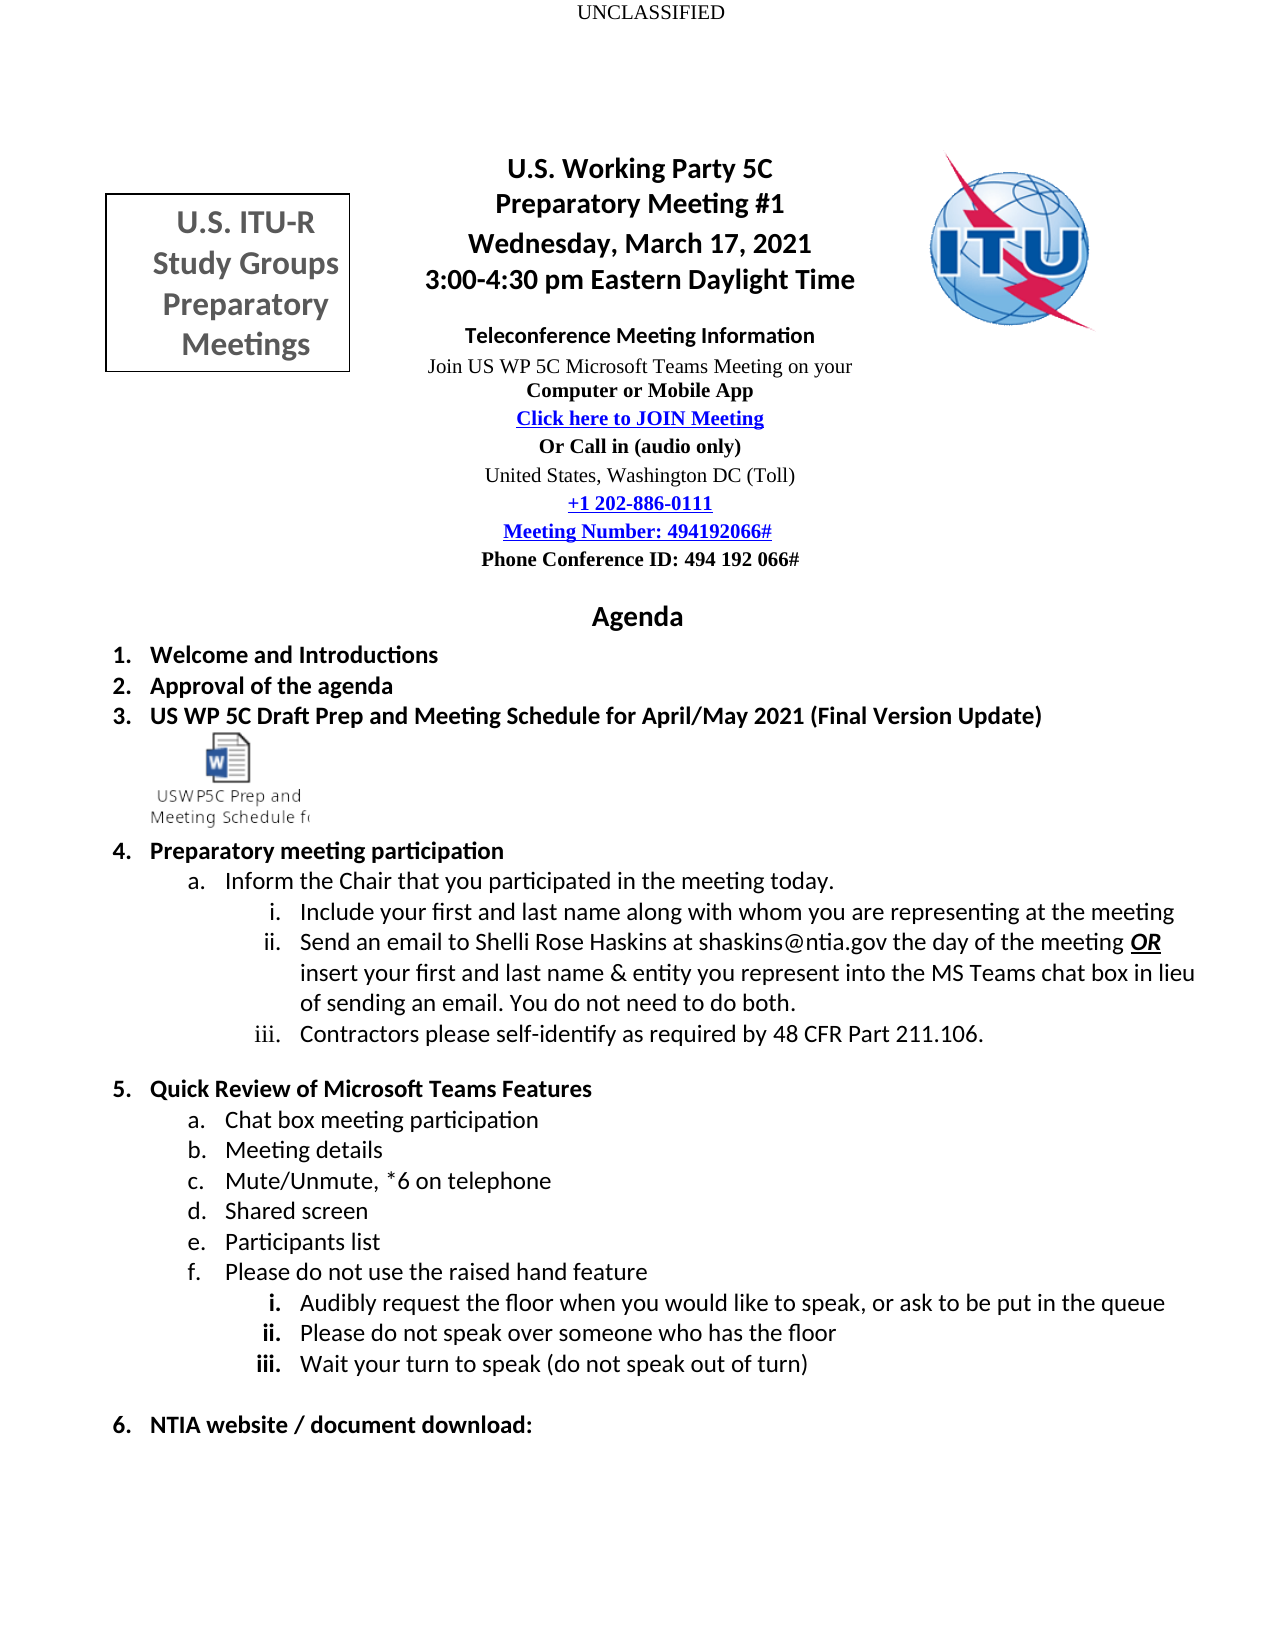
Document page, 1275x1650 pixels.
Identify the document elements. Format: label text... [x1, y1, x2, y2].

list Approval of the agenda [112, 670, 1200, 700]
list Include your first and last name along with whom you are representing at the meeting [281, 896, 1200, 926]
text Agenda [75, 598, 1200, 634]
list Chat box meeting participation [187, 1104, 1200, 1134]
list Preparatory meeting participation [112, 835, 1200, 865]
list Inform the Chair that you participated in the meeting today. [187, 865, 1200, 896]
table_header [906, 150, 1171, 598]
table_header [104, 150, 374, 598]
list Please do not speak over someone who has the floor [281, 1318, 1200, 1348]
list Mute/Unmute, *6 on telephone [187, 1165, 1200, 1196]
list Audibly request the floor when you would like to speak, or ask to be put in the queue [281, 1287, 1200, 1318]
table_header U.S. Working Party 5C Preparatory Meeting #1 Wednesday, March 17, 2021 3:00-4:30 pm Eastern Daylight Time Teleconference Meeting Information Join US WP 5C Microsoft Teams Meeting on your Computer or Mobile App Click here to JOIN Meeting Or Call in (audio only) United States, Washington DC (Toll) +1 202-886-0111 Meeting Number: 494192066# Phone Conference ID: 494 192 066# [374, 150, 906, 598]
list Meeting details [187, 1134, 1200, 1165]
list Shared screen [187, 1196, 1200, 1226]
list US WP 5C Draft Prep and Meeting Schedule for April/May 2021 (Final Version Update) [112, 700, 1200, 731]
list Wait your turn to speak (do not speak out of turn) [281, 1348, 1200, 1379]
list Contractors please self-identify as required by 48 CFR Part 211.106. [281, 1018, 1200, 1048]
list Please do not use the raised hand feature [187, 1257, 1200, 1287]
list Participants list [187, 1226, 1200, 1257]
list Welcome and Introductions [112, 639, 1200, 670]
picture [917, 150, 1102, 332]
list Quick Review of Microsoft Teams Features [112, 1073, 1200, 1104]
list Send an email to Shelli Rose Haskins at shaskins@ntia.gov the day of the meeting OR insert your first and last name & entity you represent into the MS Teams chat box in lieu of sending an email. You do not need to do both. [281, 926, 1200, 1018]
list NTIA website / document download: [112, 1409, 1200, 1440]
